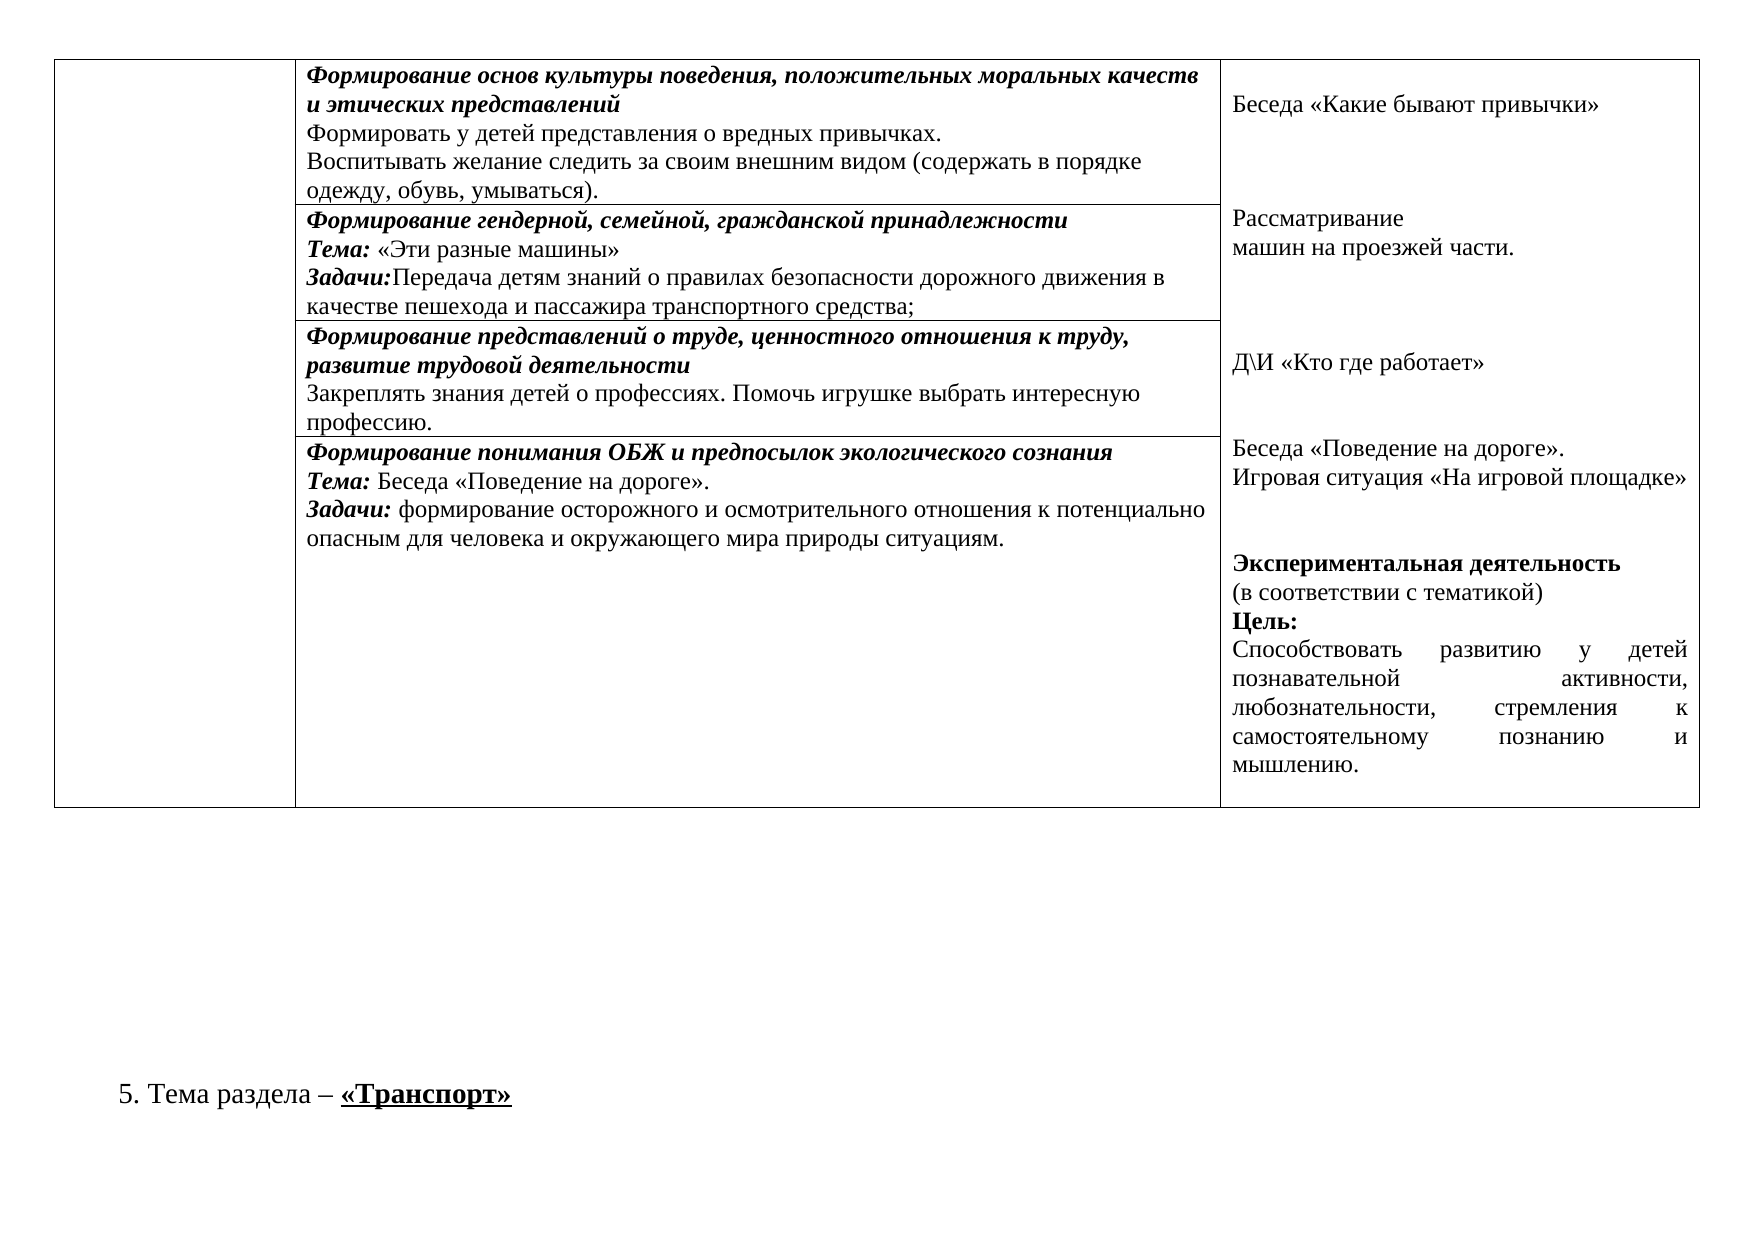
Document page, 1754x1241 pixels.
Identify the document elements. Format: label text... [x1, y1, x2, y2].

table_cell Формирование основ культуры поведения, положительных моральных качеств и этических представлений Формировать у детей представления о вредных привычках. Воспитывать желание следить за своим внешним видом (содержать в порядке одежду, обувь, умываться). [296, 60, 1220, 204]
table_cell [55, 60, 295, 807]
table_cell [1221, 60, 1699, 807]
text 5. Тема раздела – «Транспорт» [118, 1076, 1636, 1110]
table_cell Формирование представлений о труде, ценностного отношения к труду, развитие трудовой деятельности Закреплять знания детей о профессиях. Помочь игрушке выбрать интересную профессию. [296, 321, 1220, 436]
table_cell Формирование гендерной, семейной, гражданской принадлежности Тема: «Эти разные машины» Задачи:Передача детям знаний о правилах безопасности дорожного движения в качестве пешехода и пассажира транспортного средства; [296, 205, 1220, 320]
table_cell Формирование понимания ОБЖ и предпосылок экологического сознания Тема: Беседа «Поведение на дороге». Задачи: формирование осторожного и осмотрительного отношения к потенциально опасным для человека и окружающего мира природы ситуациям. [296, 437, 1220, 807]
